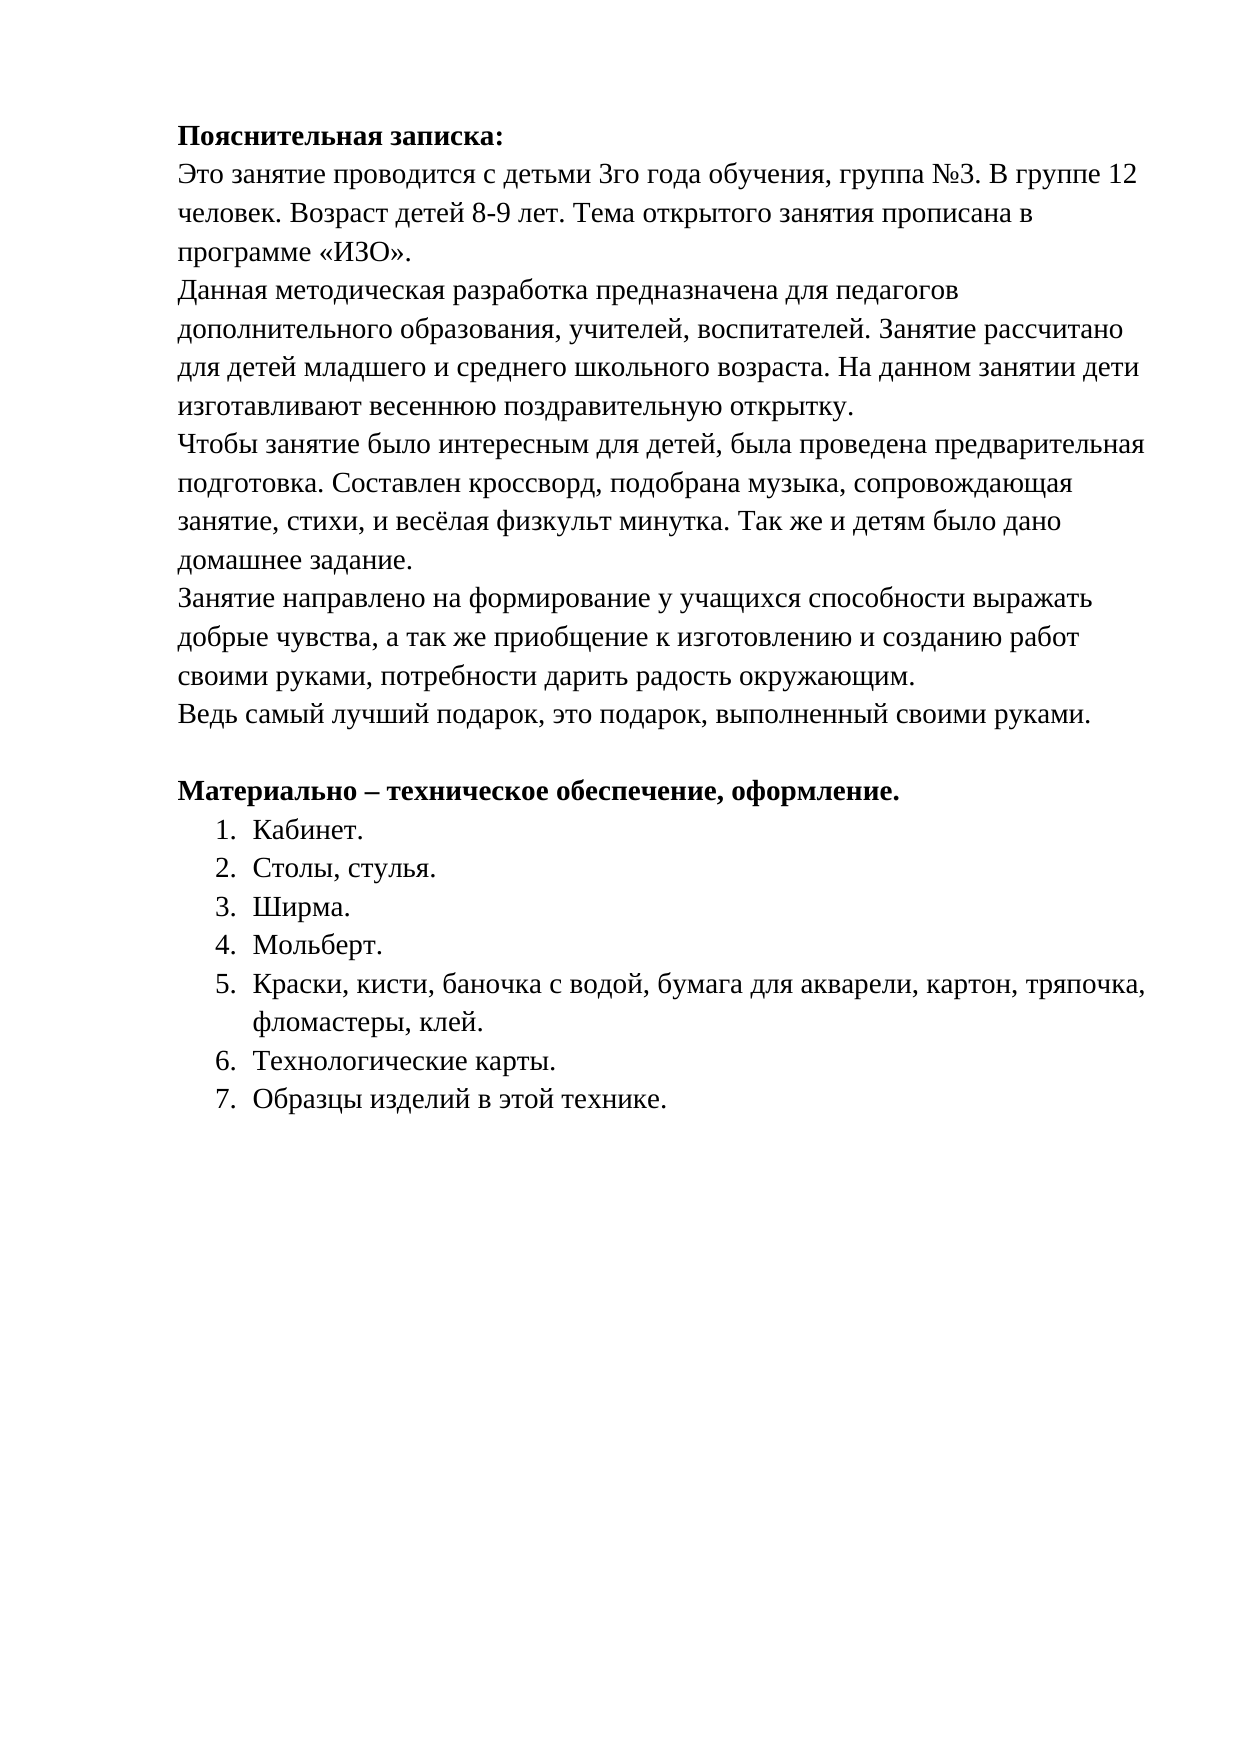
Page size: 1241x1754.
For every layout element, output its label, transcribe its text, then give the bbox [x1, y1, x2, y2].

list Столы, стулья. [215, 850, 1152, 884]
list Кабинет. [215, 812, 1152, 845]
text Данная методическая разработка предназначена для педагогов дополнительного образования, учителей, воспитателей. Занятие рассчитано для детей младшего и среднего школьного возраста. На данном занятии дети изготавливают весеннюю поздравительную открытку. Чтобы занятие было интересным для детей, была проведена предварительная подготовка. Составлен кроссворд, подобрана музыка, сопровождающая занятие, стихи, и весёлая физкульт минутка. Так же и детям было дано домашнее задание. [177, 272, 1152, 576]
list Ширма. [215, 889, 1152, 922]
text Ведь самый лучший подарок, это подарок, выполненный своими руками. [177, 696, 1152, 730]
text Материально – техническое обеспечение, оформление. [177, 773, 1152, 807]
text Занятие направлено на формирование у учащихся способности выражать добрые чувства, а так же приобщение к изготовлению и созданию работ своими руками, потребности дарить радость окружающим. [177, 581, 1152, 691]
list Краски, кисти, баночка с водой, бумага для акварели, картон, тряпочка, фломастеры, клей. [215, 966, 1152, 1038]
list Мольберт. [215, 927, 1152, 961]
text Это занятие проводится с детьми 3го года обучения, группа №3. В группе 12 человек. Возраст детей 8-9 лет. Тема открытого занятия прописана в программе «ИЗО». [177, 157, 1152, 267]
list Образцы изделий в этой технике. [215, 1082, 1152, 1115]
list Технологические карты. [215, 1043, 1152, 1077]
text Пояснительная записка: [177, 118, 1152, 152]
